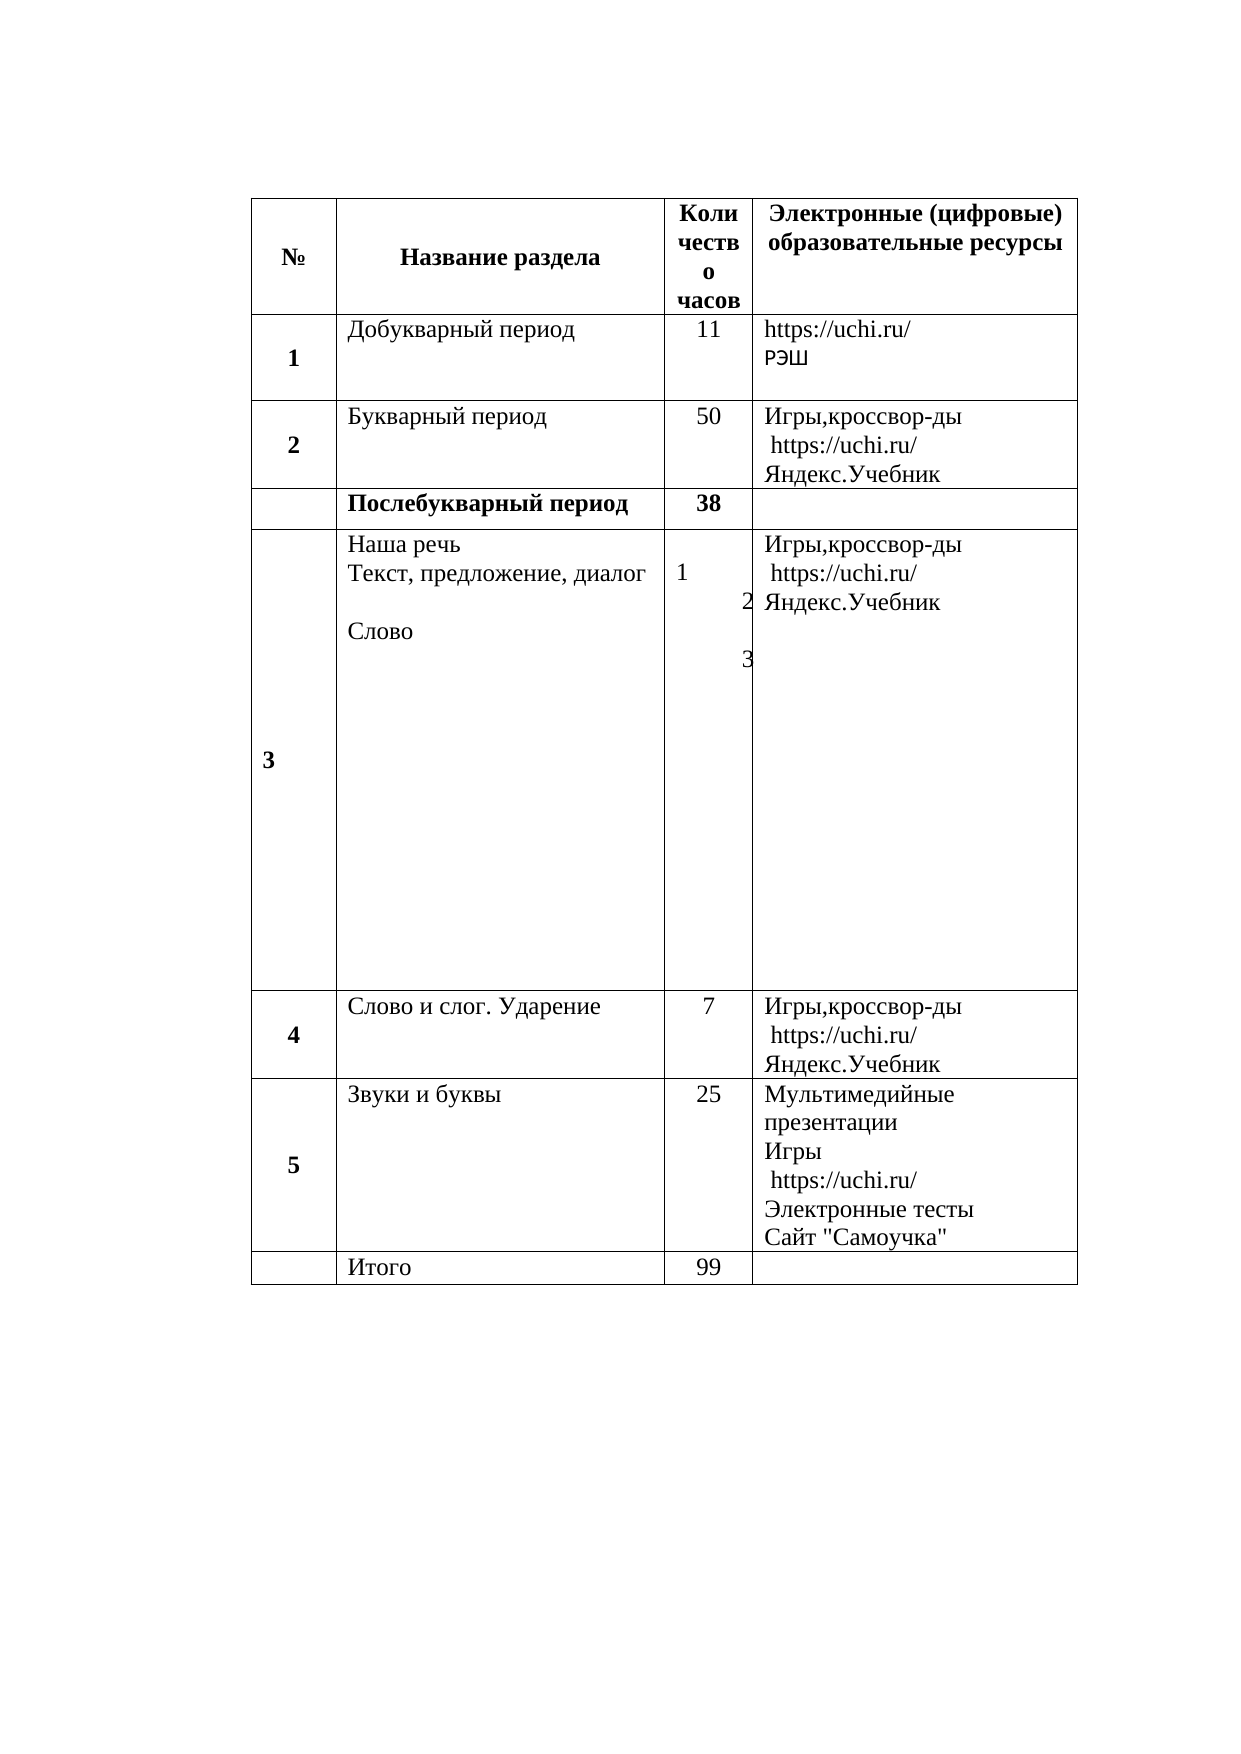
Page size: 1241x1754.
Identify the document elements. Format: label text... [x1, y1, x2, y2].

table_cell 5 [252, 1079, 336, 1251]
table_cell 11 [665, 315, 752, 400]
table_cell [252, 1252, 336, 1284]
table_cell [753, 489, 1077, 528]
table_header Название раздела [337, 199, 664, 313]
table_header Количество часов [665, 199, 752, 313]
table_header № [252, 199, 336, 313]
table_cell Букварный период [337, 401, 664, 487]
table_cell [252, 489, 336, 528]
table_cell Игры,кроссвор-ды https://uchi.ru/ Яндекс.Учебник [753, 401, 1077, 487]
table_cell https://uchi.ru/ РЭШ [753, 315, 1077, 400]
table_cell 2 [252, 401, 336, 487]
table_cell 7 [665, 991, 752, 1078]
table_cell Звуки и буквы [337, 1079, 664, 1251]
table_cell 4 [252, 991, 336, 1078]
table_cell Игры,кроссвор-ды https://uchi.ru/ Яндекс.Учебник [753, 991, 1077, 1078]
table_cell Добукварный период [337, 315, 664, 400]
table_cell 3 [252, 530, 336, 990]
table_cell [753, 1252, 1077, 1284]
table_cell 38 [665, 489, 752, 528]
table_cell Слово и слог. Ударение [337, 991, 664, 1078]
table_cell 99 [665, 1252, 752, 1284]
table_cell Итого [337, 1252, 664, 1284]
table_cell 50 [665, 401, 752, 487]
table_cell Наша речь Текст, предложение, диалог Слово [337, 530, 664, 990]
table_cell Игры,кроссвор-ды https://uchi.ru/ Яндекс.Учебник [753, 530, 1077, 990]
table_header Электронные (цифровые) образовательные ресурсы [753, 199, 1077, 313]
table_cell Мультимедийные презентации Игры https://uchi.ru/ Электронные тесты Сайт "Самоучка" [753, 1079, 1077, 1251]
table_cell 1 2 3 [665, 530, 752, 990]
table_cell 25 [665, 1079, 752, 1251]
table_cell 1 [252, 315, 336, 400]
table_cell Послебукварный период [337, 489, 664, 528]
